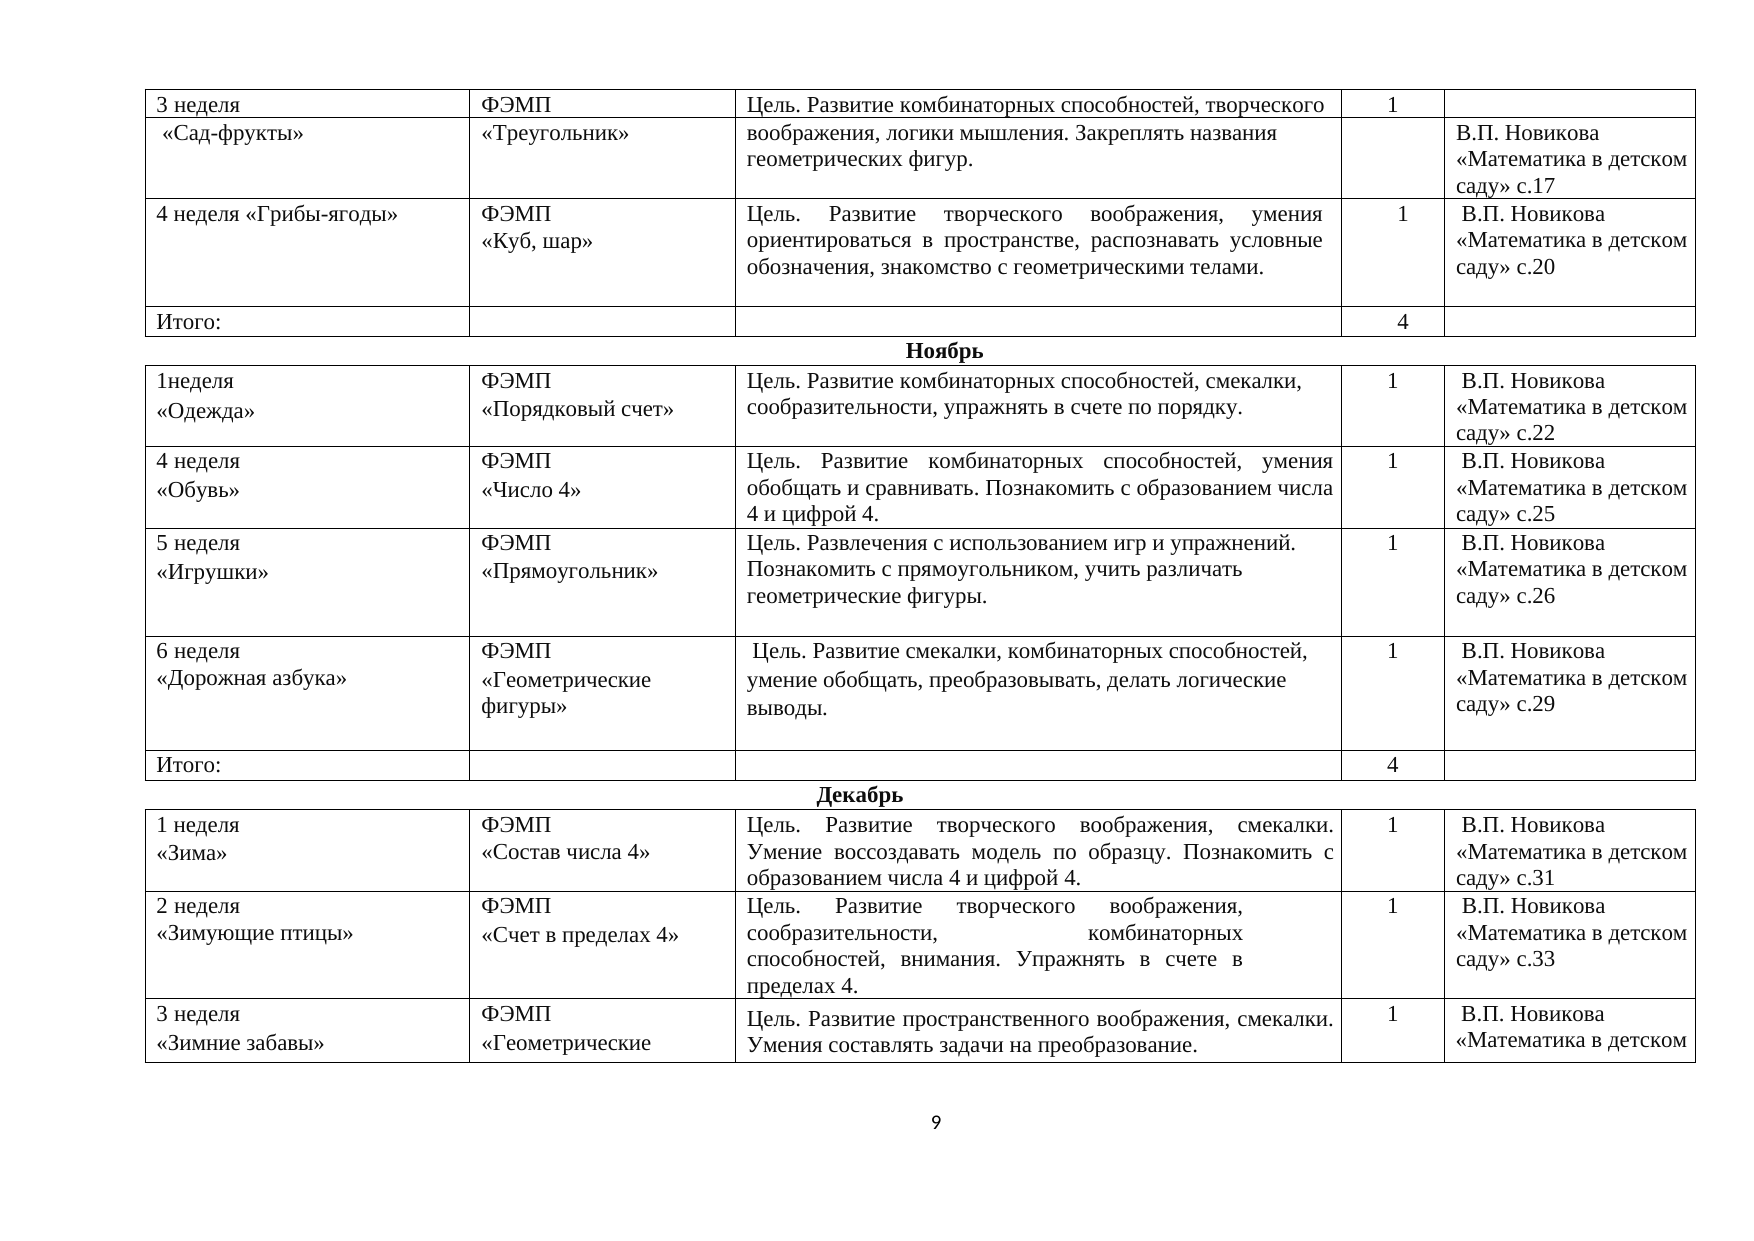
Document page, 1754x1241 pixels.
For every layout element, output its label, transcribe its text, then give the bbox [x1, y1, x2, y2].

table_cell 4 [1342, 307, 1444, 336]
table_cell воображения, логики мышления. Закреплять названия геометрических фигур. [736, 118, 1341, 198]
table_header Цель. Развитие комбинаторных способностей, смекалки, сообразительности, упражнять в счете по порядку. [736, 366, 1341, 446]
table_cell Цель. Развитие комбинаторных способностей, умения обобщать и сравнивать. Познакомить с образованием числа 4 и цифрой 4. [736, 447, 1341, 527]
table_cell «Сад-фрукты» [146, 118, 469, 198]
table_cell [1445, 999, 1695, 1062]
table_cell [736, 999, 1341, 1062]
table_cell Цель. Развитие творческого воображения, умения ориентироваться в пространстве, распознавать условные обозначения, знакомство с геометрическими телами. [736, 199, 1341, 306]
table_cell [470, 751, 735, 779]
table_header 1неделя «Одежда» [146, 366, 469, 446]
table_cell [1342, 118, 1444, 198]
table_cell 4 неделя «Грибы-ягоды» [146, 199, 469, 306]
table_cell ФЭМП «Куб, шар» [470, 199, 735, 306]
text Декабрь [130, 781, 1477, 807]
table_cell ФЭМП «Число 4» [470, 447, 735, 527]
table_cell 6 неделя «Дорожная азбука» [146, 637, 469, 750]
table_header 1 [1342, 366, 1444, 446]
table_cell 5 неделя «Игрушки» [146, 529, 469, 636]
table_header В.П. Новикова «Математика в детском саду» с.22 [1445, 366, 1695, 446]
table_cell 3 неделя [146, 90, 469, 117]
table_cell [1445, 751, 1695, 779]
table_cell 1 [1342, 999, 1444, 1062]
table_cell ФЭМП [470, 90, 735, 117]
table_cell ФЭМП «Геометрические фигуры» [470, 637, 735, 750]
table_cell В.П. Новикова «Математика в детском саду» с.33 [1445, 892, 1695, 998]
table_header ФЭМП «Порядковый счет» [470, 366, 735, 446]
table_cell В.П. Новикова «Математика в детском саду» с.20 [1445, 199, 1695, 306]
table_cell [146, 999, 469, 1062]
table_cell [1445, 307, 1695, 336]
table_header В.П. Новикова «Математика в детском саду» с.31 [1445, 810, 1695, 891]
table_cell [470, 999, 735, 1062]
table_cell В.П. Новикова «Математика в детском саду» с.17 [1445, 118, 1695, 198]
table_cell 1 [1342, 892, 1444, 998]
table_cell ФЭМП «Прямоугольник» [470, 529, 735, 636]
table_cell «Треугольник» [470, 118, 735, 198]
table_header ФЭМП «Состав числа 4» [470, 810, 735, 891]
table_cell [470, 307, 735, 336]
table_cell Цель. Развитие смекалки, комбинаторных способностей, умение обобщать, преобразовывать, делать логические выводы. [736, 637, 1341, 750]
table_cell 2 неделя «Зимующие птицы» [146, 892, 469, 998]
table_cell В.П. Новикова «Математика в детском саду» с.25 [1445, 447, 1695, 527]
table_cell 1 [1342, 637, 1444, 750]
table_header 1 [1342, 810, 1444, 891]
table_header 1 неделя «Зима» [146, 810, 469, 891]
text Ноябрь [118, 337, 983, 363]
table_cell 4 неделя «Обувь» [146, 447, 469, 527]
table_header Цель. Развитие творческого воображения, смекалки. Умение воссоздавать модель по образцу. Познакомить с образованием числа 4 и цифрой 4. [736, 810, 1341, 891]
table_cell В.П. Новикова «Математика в детском саду» с.29 [1445, 637, 1695, 750]
table_cell Итого: [146, 307, 469, 336]
table_cell 1 [1342, 529, 1444, 636]
table_cell 1 [1342, 90, 1444, 117]
table_cell Цель. Развитие комбинаторных способностей, творческого [736, 90, 1341, 117]
table_cell ФЭМП «Счет в пределах 4» [470, 892, 735, 998]
table_cell Цель. Развитие творческого воображения, сообразительности, комбинаторных способностей, внимания. Упражнять в счете в пределах 4. [736, 892, 1341, 998]
table_cell 1 [1342, 199, 1444, 306]
table_cell Итого: [146, 751, 469, 779]
table_cell 4 [1342, 751, 1444, 779]
table_cell [736, 307, 1341, 336]
table_cell Цель. Развлечения с использованием игр и упражнений. Познакомить с прямоугольником, учить различать геометрические фигуры. [736, 529, 1341, 636]
table_cell [1445, 90, 1695, 117]
table_cell 1 [1342, 447, 1444, 527]
table_cell В.П. Новикова «Математика в детском саду» с.26 [1445, 529, 1695, 636]
table_cell [736, 751, 1341, 779]
